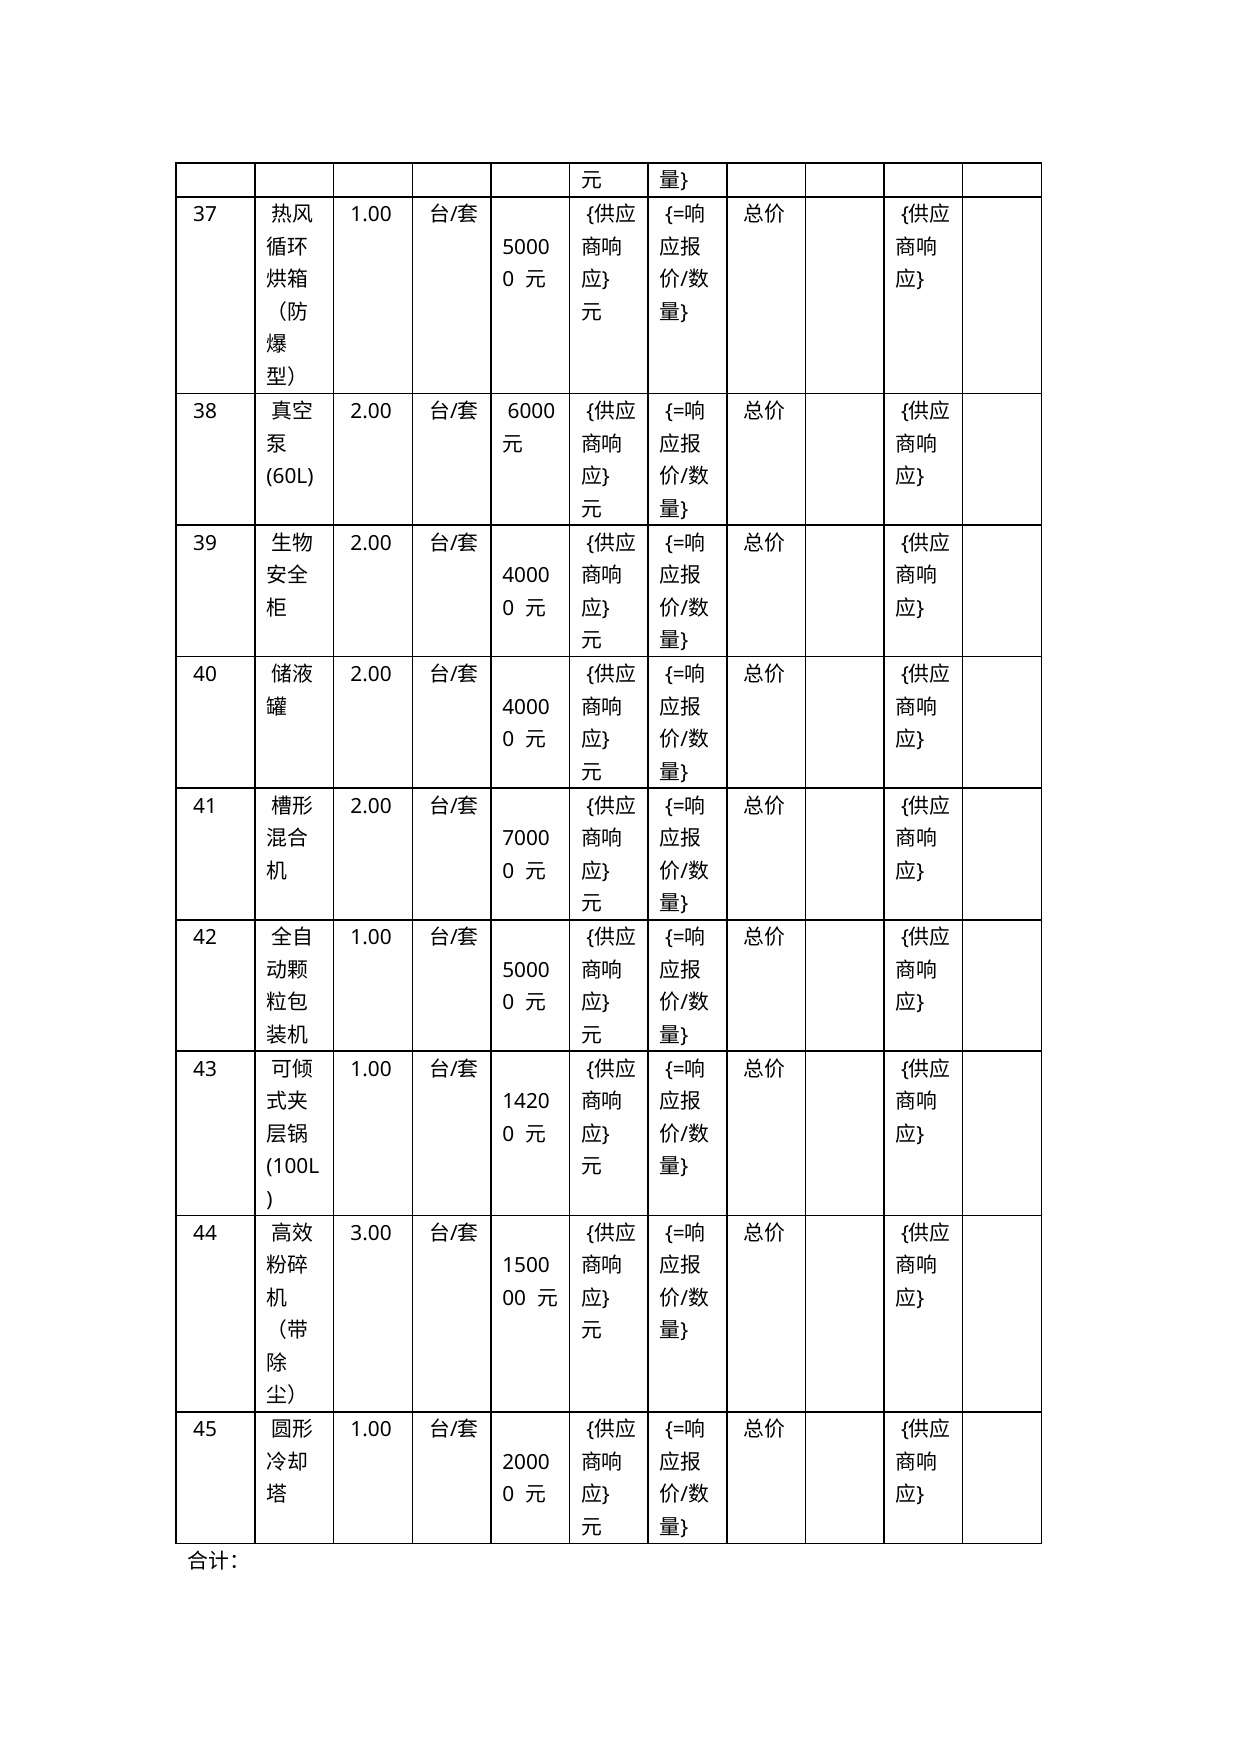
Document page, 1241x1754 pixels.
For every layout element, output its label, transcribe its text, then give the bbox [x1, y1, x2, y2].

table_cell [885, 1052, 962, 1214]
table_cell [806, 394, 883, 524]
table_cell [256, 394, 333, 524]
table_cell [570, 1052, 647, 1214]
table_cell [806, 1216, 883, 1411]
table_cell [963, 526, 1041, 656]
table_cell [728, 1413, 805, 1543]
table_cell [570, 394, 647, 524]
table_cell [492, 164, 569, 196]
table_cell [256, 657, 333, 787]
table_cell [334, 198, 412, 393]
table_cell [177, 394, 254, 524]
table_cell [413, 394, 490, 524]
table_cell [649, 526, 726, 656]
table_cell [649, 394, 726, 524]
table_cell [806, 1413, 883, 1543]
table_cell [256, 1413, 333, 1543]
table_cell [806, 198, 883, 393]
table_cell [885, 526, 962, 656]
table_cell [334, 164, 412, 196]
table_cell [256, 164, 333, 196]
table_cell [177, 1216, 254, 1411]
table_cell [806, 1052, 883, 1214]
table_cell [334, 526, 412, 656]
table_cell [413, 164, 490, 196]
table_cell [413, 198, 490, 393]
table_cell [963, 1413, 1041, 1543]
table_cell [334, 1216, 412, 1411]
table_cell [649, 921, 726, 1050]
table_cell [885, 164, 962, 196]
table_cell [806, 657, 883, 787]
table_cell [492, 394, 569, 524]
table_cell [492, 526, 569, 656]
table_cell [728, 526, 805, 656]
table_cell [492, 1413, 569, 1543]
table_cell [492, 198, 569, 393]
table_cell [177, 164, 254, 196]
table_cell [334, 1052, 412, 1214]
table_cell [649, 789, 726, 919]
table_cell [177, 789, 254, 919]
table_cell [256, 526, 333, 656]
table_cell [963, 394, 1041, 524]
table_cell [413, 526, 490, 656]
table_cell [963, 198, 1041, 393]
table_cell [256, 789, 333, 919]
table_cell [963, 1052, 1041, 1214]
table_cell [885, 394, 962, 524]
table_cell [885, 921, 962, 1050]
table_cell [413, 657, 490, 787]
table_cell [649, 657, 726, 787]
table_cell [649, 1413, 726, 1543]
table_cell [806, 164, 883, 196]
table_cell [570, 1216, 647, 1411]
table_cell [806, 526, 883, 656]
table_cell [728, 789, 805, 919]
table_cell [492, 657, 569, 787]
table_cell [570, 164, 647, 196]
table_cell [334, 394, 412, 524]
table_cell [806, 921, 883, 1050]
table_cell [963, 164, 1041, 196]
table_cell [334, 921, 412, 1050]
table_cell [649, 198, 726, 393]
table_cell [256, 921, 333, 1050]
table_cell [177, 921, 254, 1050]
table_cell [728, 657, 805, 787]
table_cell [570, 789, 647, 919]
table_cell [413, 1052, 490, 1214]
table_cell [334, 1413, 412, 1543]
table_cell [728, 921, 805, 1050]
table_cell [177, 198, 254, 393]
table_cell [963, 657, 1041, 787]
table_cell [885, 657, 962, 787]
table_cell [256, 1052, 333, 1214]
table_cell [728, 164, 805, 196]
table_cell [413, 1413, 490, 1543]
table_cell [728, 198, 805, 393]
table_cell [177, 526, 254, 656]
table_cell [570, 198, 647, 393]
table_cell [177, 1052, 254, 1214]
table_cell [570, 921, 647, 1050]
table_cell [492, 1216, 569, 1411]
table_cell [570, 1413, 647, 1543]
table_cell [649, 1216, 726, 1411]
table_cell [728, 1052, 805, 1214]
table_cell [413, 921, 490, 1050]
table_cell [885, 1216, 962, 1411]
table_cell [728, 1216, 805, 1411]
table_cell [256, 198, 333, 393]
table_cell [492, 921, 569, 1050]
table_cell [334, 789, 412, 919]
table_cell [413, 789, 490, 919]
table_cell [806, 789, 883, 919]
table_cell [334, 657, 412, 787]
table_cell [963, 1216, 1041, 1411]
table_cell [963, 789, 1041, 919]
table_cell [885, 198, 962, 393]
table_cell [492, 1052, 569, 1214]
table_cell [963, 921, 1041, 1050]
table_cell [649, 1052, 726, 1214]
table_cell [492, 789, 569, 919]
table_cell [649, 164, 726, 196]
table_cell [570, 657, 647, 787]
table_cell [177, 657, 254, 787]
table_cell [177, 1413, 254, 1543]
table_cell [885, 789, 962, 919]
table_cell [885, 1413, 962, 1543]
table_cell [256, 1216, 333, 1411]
text 合计： [187, 1544, 1053, 1577]
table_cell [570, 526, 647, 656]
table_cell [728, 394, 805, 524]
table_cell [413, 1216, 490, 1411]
